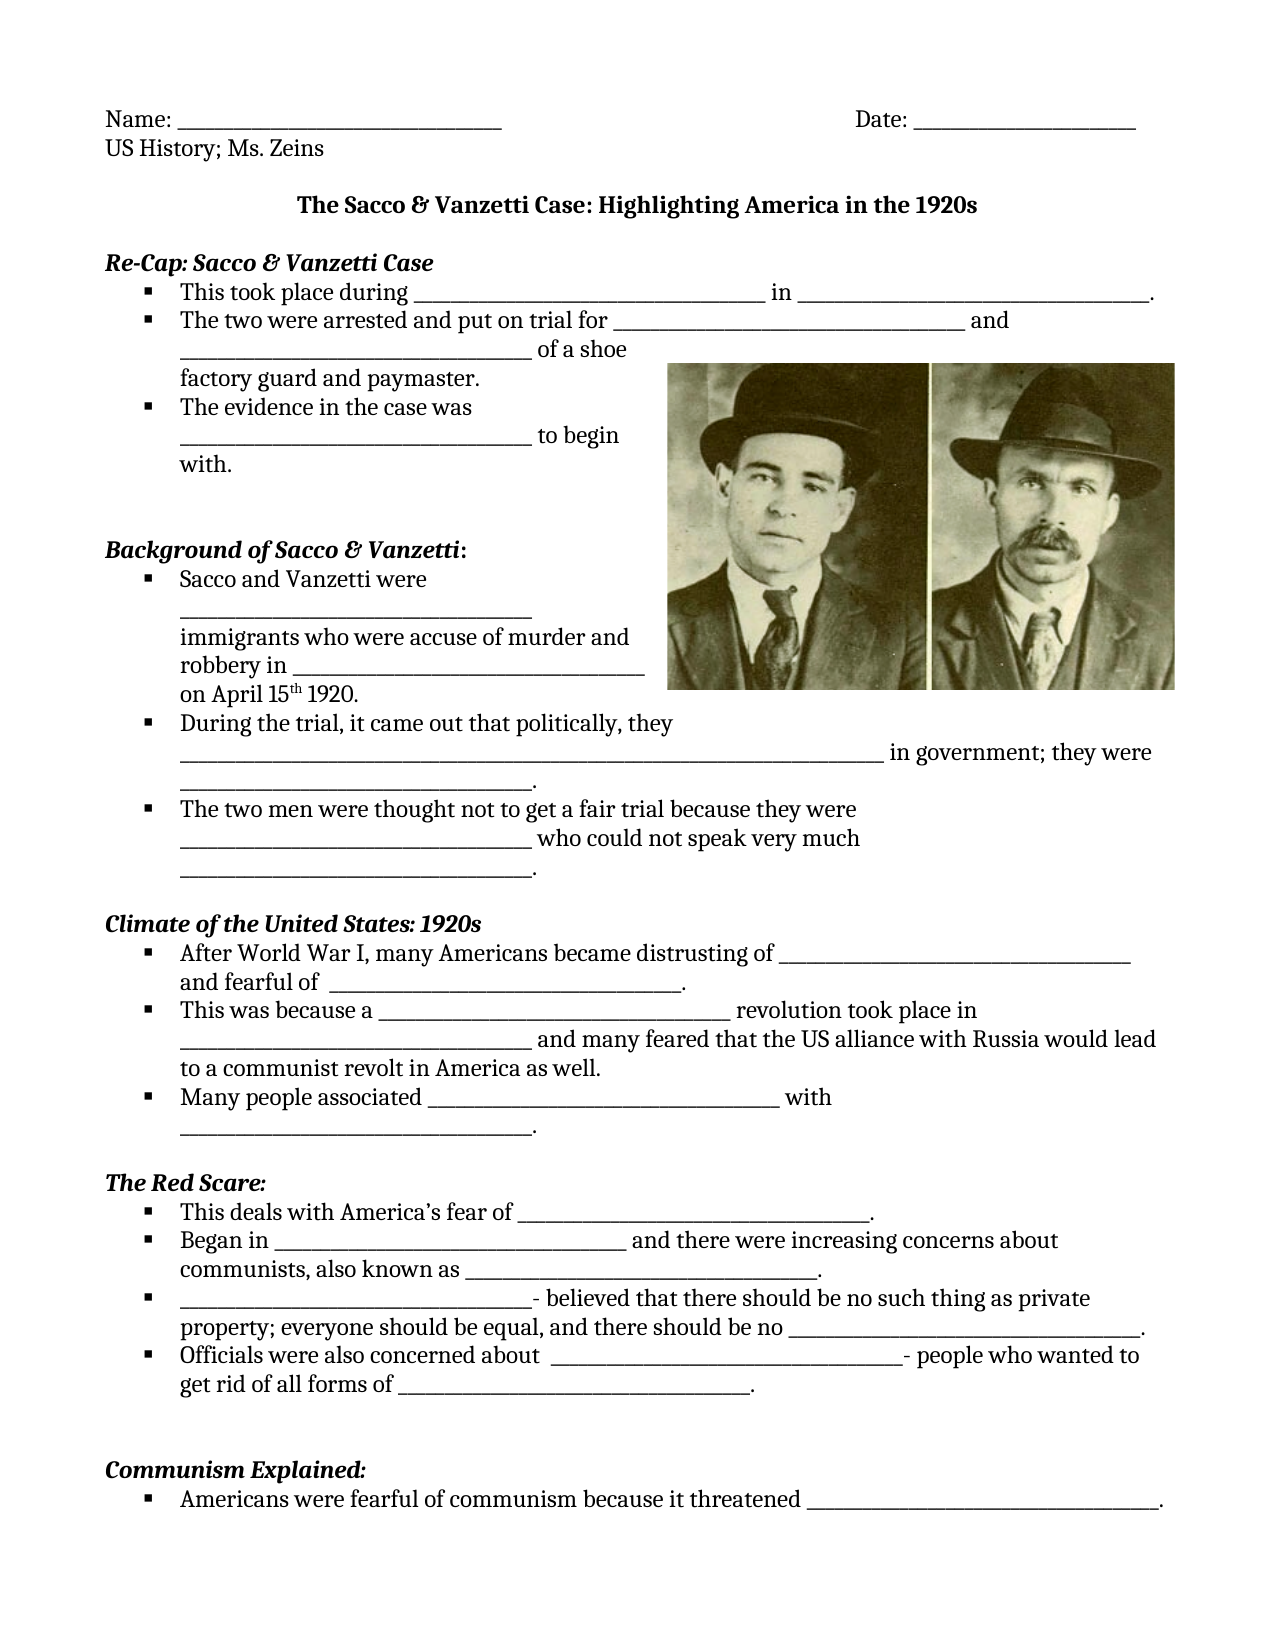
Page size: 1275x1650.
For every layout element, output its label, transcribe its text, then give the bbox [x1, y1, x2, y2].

text Climate of the United States: 1920s [105, 910, 1170, 939]
text US History; Ms. Zeins [105, 134, 1170, 162]
list Officials were also concerned about ______________________________________- people who wanted to get rid of all forms of ______________________________________. [142, 1341, 1170, 1399]
list Began in ______________________________________ and there were increasing concerns about communists, also known as ______________________________________. [142, 1226, 1170, 1284]
list This was because a ______________________________________ revolution took place in ______________________________________ and many feared that the US alliance with Russia would lead to a communist revolt in America as well. [142, 996, 1170, 1082]
list The two were arrested and put on trial for ______________________________________ and ______________________________________ of a shoe factory guard and paymaster. [142, 306, 1170, 392]
text The Red Scare: [105, 1169, 1170, 1197]
text Name: ___________________________________ Date: ________________________ [105, 105, 1170, 134]
list The evidence in the case was ______________________________________ to begin with. [142, 392, 667, 479]
list The two men were thought not to get a fair trial because they were ______________________________________ who could not speak very much ______________________________________. [142, 795, 1170, 881]
list During the trial, it came out that politically, they ____________________________________________________________________________ in government; they were ______________________________________. [142, 709, 1170, 795]
text Re-Cap: Sacco & Vanzetti Case [105, 249, 1170, 277]
text Communism Explained: [105, 1456, 1170, 1485]
list This took place during ______________________________________ in ______________________________________. [142, 277, 1170, 306]
list After World War I, many Americans became distrusting of ______________________________________ and fearful of ______________________________________. [142, 939, 1170, 996]
text The Sacco & Vanzetti Case: Highlighting America in the 1920s [105, 191, 1170, 220]
picture [667, 363, 1175, 688]
list Many people associated ______________________________________ with ______________________________________. [142, 1082, 1170, 1140]
list This deals with America’s fear of ______________________________________. [142, 1197, 1170, 1226]
list Sacco and Vanzetti were ______________________________________ immigrants who were accuse of murder and robbery in ______________________________________ on April 15th 1920. [142, 565, 1170, 709]
list ______________________________________- believed that there should be no such thing as private property; everyone should be equal, and there should be no ______________________________________. [142, 1284, 1170, 1341]
text Background of Sacco & Vanzetti: [105, 536, 667, 565]
